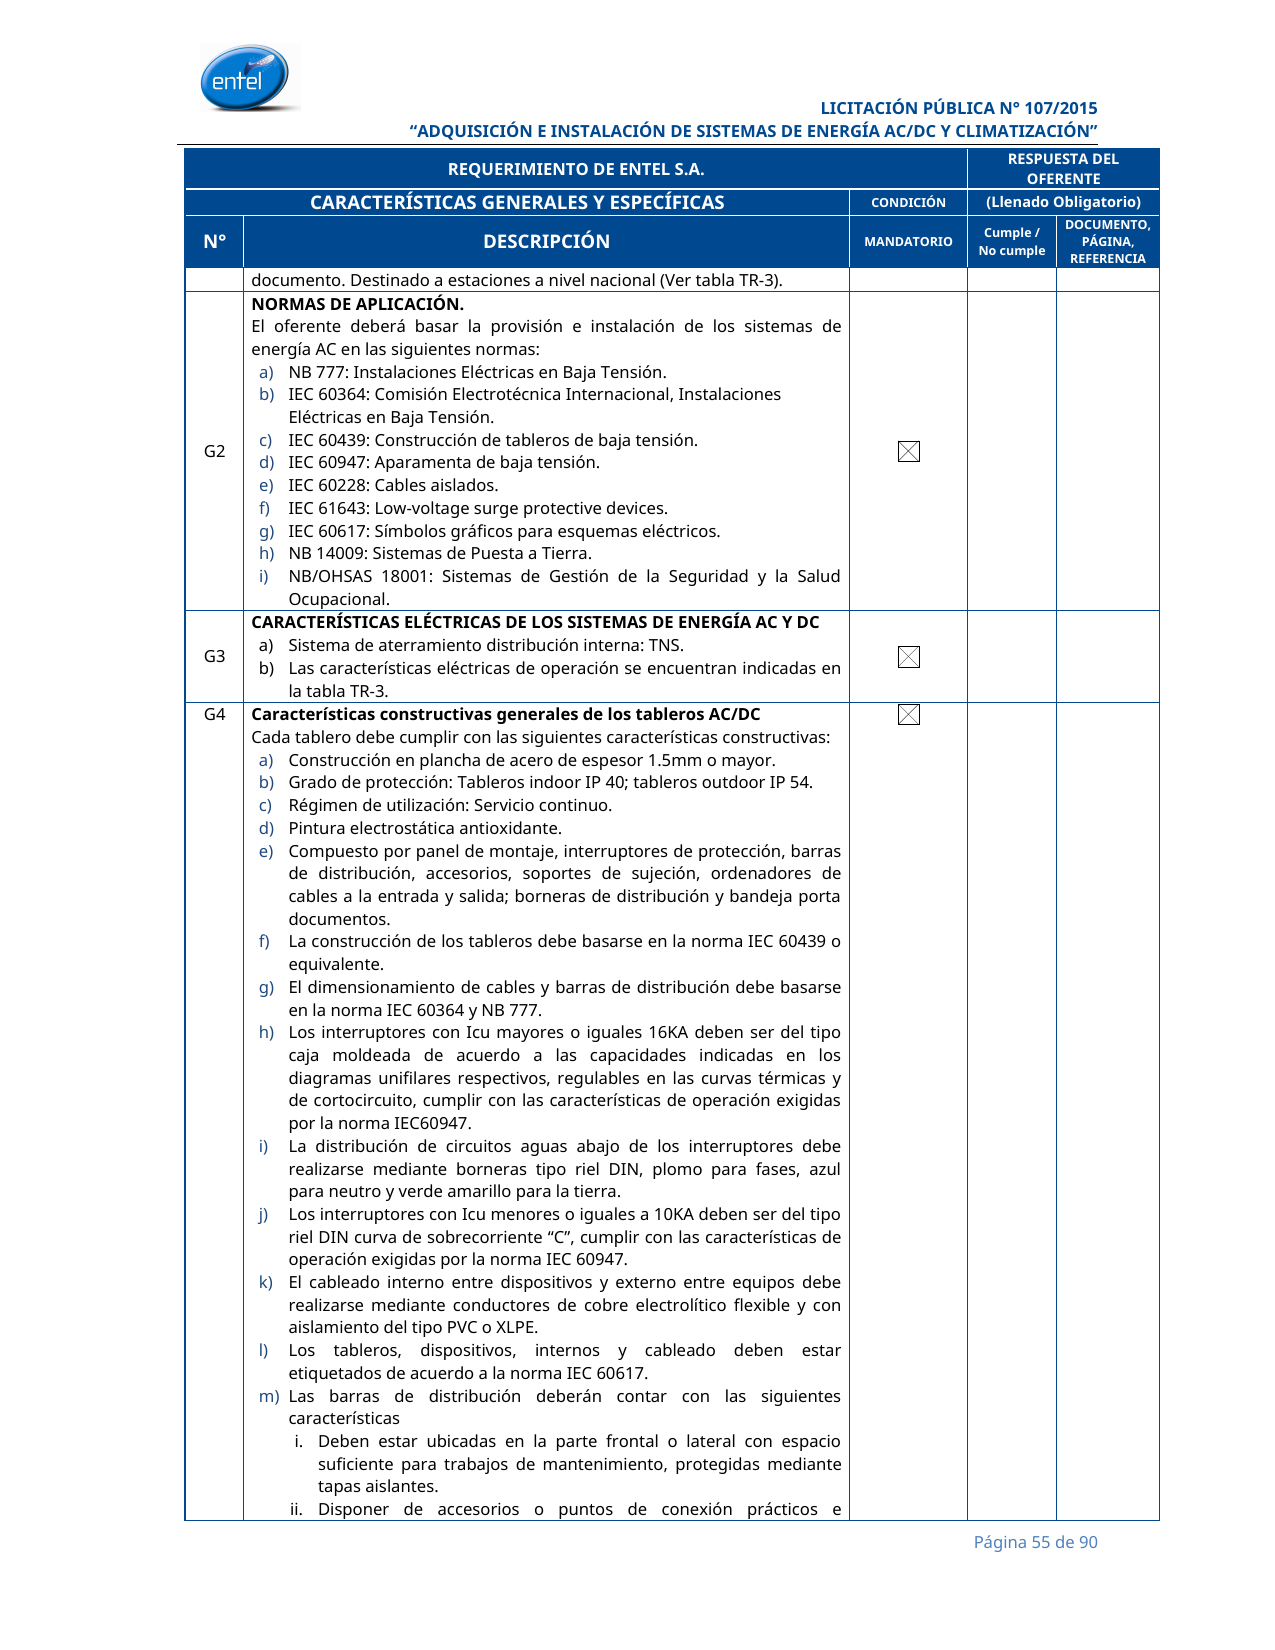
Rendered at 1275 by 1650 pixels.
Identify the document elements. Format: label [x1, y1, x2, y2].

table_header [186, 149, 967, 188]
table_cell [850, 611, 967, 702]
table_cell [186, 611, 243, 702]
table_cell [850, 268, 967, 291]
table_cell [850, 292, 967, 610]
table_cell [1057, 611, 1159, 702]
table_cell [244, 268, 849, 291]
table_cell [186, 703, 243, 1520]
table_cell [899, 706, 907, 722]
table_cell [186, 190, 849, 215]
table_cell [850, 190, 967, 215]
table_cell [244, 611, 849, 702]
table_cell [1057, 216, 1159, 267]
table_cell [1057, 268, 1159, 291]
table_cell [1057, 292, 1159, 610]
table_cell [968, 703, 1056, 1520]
picture [200, 43, 302, 112]
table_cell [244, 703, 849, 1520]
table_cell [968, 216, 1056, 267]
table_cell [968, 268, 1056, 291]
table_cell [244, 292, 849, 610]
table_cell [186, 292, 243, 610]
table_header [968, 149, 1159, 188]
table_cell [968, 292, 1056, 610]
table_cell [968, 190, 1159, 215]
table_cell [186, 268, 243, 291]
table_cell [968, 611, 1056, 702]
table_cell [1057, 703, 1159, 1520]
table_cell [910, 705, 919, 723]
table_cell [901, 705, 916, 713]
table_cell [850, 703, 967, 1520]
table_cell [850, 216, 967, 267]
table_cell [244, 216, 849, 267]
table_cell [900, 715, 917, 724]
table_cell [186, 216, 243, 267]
